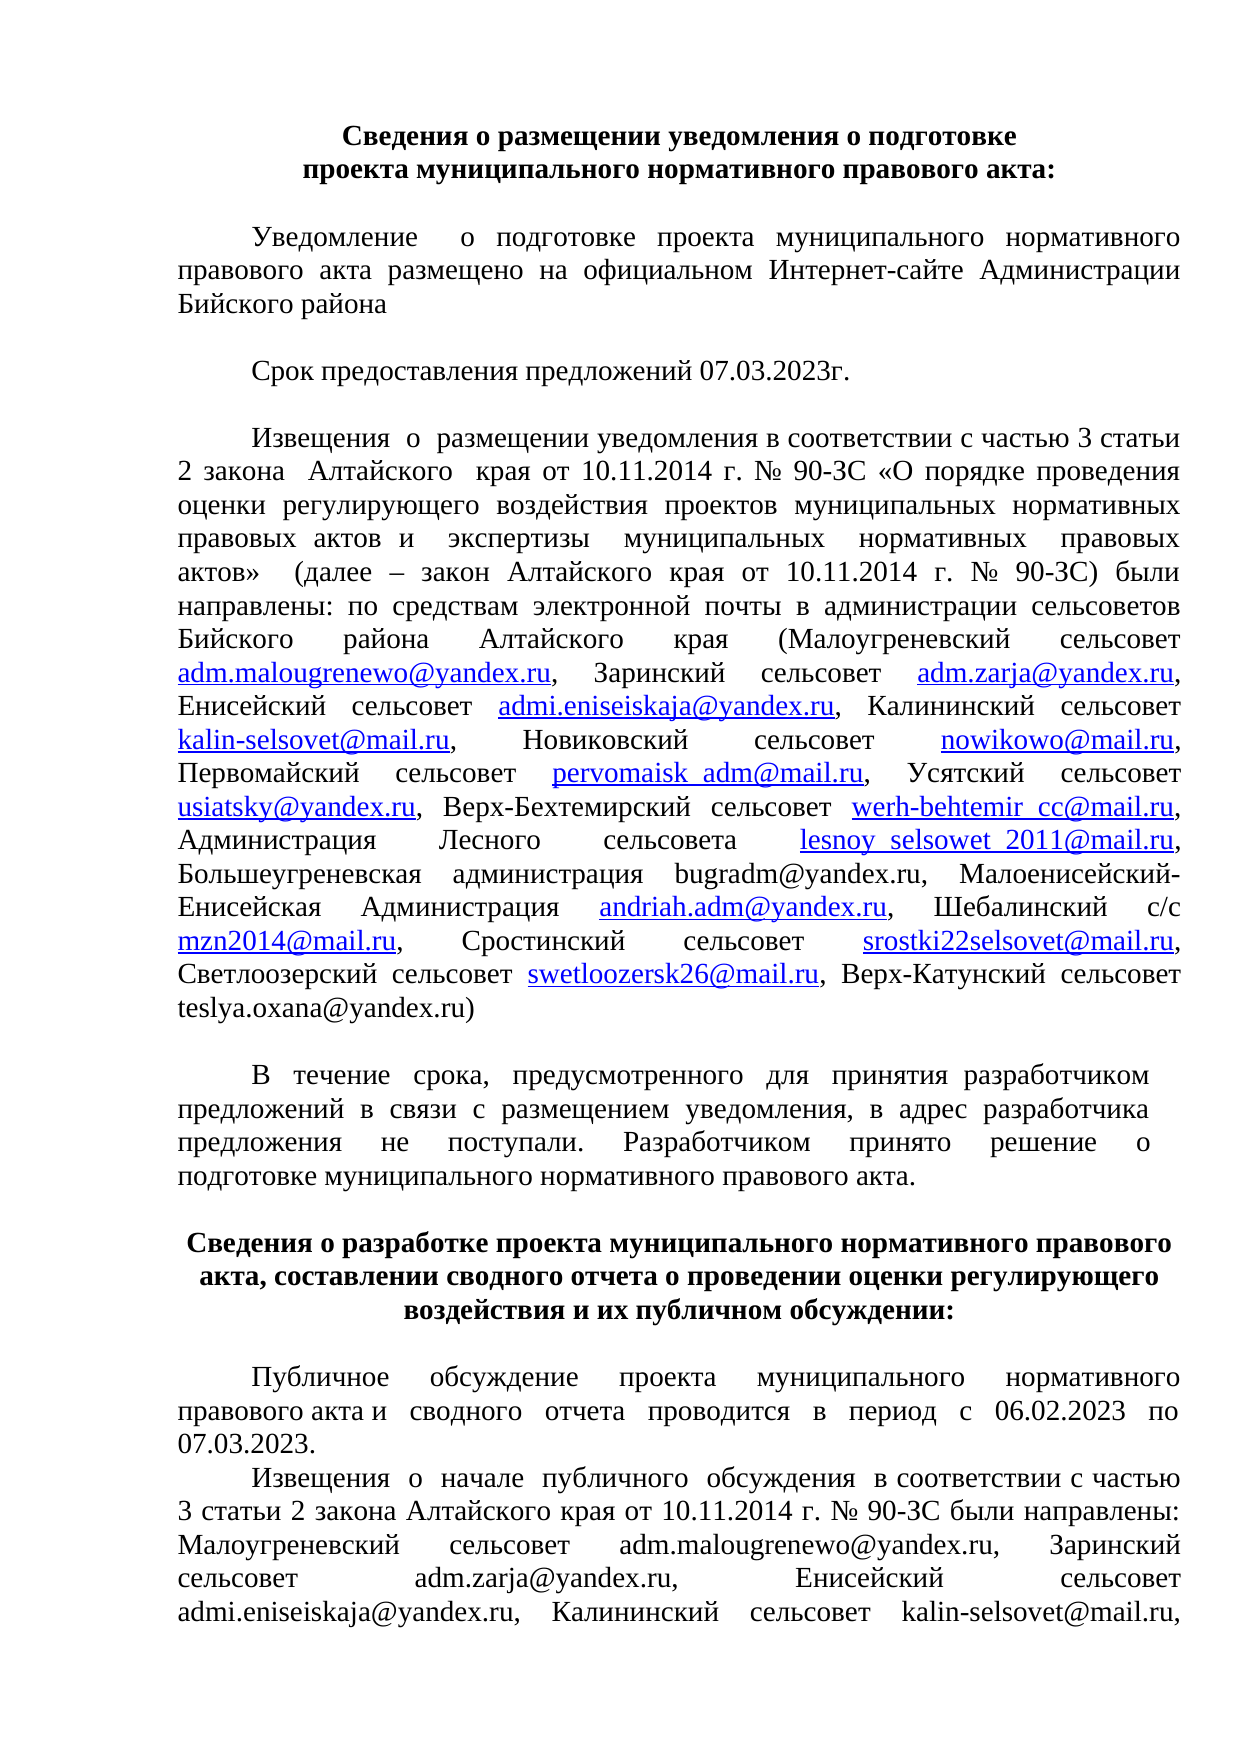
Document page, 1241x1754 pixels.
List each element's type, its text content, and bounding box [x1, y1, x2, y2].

text акта, составлении сводного отчета о проведении оценки регулирующего [177, 1258, 1181, 1292]
text Извещения о размещении уведомления в соответствии с частью 3 статьи 2 закона Алтайского края от 10.11.2014 г. № 90-ЗС «О порядке проведения оценки регулирующего воздействия проектов муниципальных нормативных правовых актов и экспертизы муниципальных нормативных правовых актов» (далее – закон Алтайского края от 10.11.2014 г. № 90-ЗС) были направлены: по средствам электронной почты в администрации сельсоветов Бийского района Алтайского края (Малоугреневский сельсовет adm.malougrenewo@yandex.ru, Заринский сельсовет adm.zarja@yandex.ru, Енисейский сельсовет admi.eniseiskaja@yandex.ru, Калининский сельсовет kalin-selsovet@mail.ru, Новиковский сельсовет nowikowo@mail.ru, Первомайский сельсовет pervomaisk_adm@mail.ru, Усятский сельсовет usiatsky@yandex.ru, Верх-Бехтемирский сельсовет werh-behtemir_cc@mail.ru, Администрация Лесного сельсовета lesnoy_selsowet_2011@mail.ru, Большеугреневская администрация bugradm@yandex.ru, Малоенисейский-Енисейская Администрация andriah.adm@yandex.ru, Шебалинский с/с mzn2014@mail.ru, Сростинский сельсовет srostki22selsovet@mail.ru, Светлоозерский сельсовет swetloozersk26@mail.ru, Верх-Катунский сельсовет teslya.oxana@yandex.ru) [177, 420, 1181, 1024]
text проекта муниципального нормативного правового акта: [177, 152, 1181, 185]
text Публичное обсуждение проекта муниципального нормативного правового акта и сводного отчета проводится в период с 06.02.2023 по 07.03.2023. [177, 1359, 1181, 1460]
text Уведомление о подготовке проекта муниципального нормативного правового акта размещено на официальном Интернет-сайте Администрации Бийского района [177, 219, 1181, 319]
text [177, 1460, 1181, 1627]
text воздействия и их публичном обсуждении: [177, 1292, 1181, 1326]
text В течение срока, предусмотренного для принятия разработчиком предложений в связи с размещением уведомления, в адрес разработчика предложения не поступали. Разработчиком принято решение о подготовке муниципального нормативного правового акта. [177, 1057, 1152, 1191]
text Сведения о размещении уведомления о подготовке [177, 118, 1181, 152]
text Сведения о разработке проекта муниципального нормативного правового [177, 1225, 1181, 1258]
text Срок предоставления предложений 07.03.2023г. [177, 353, 1181, 386]
